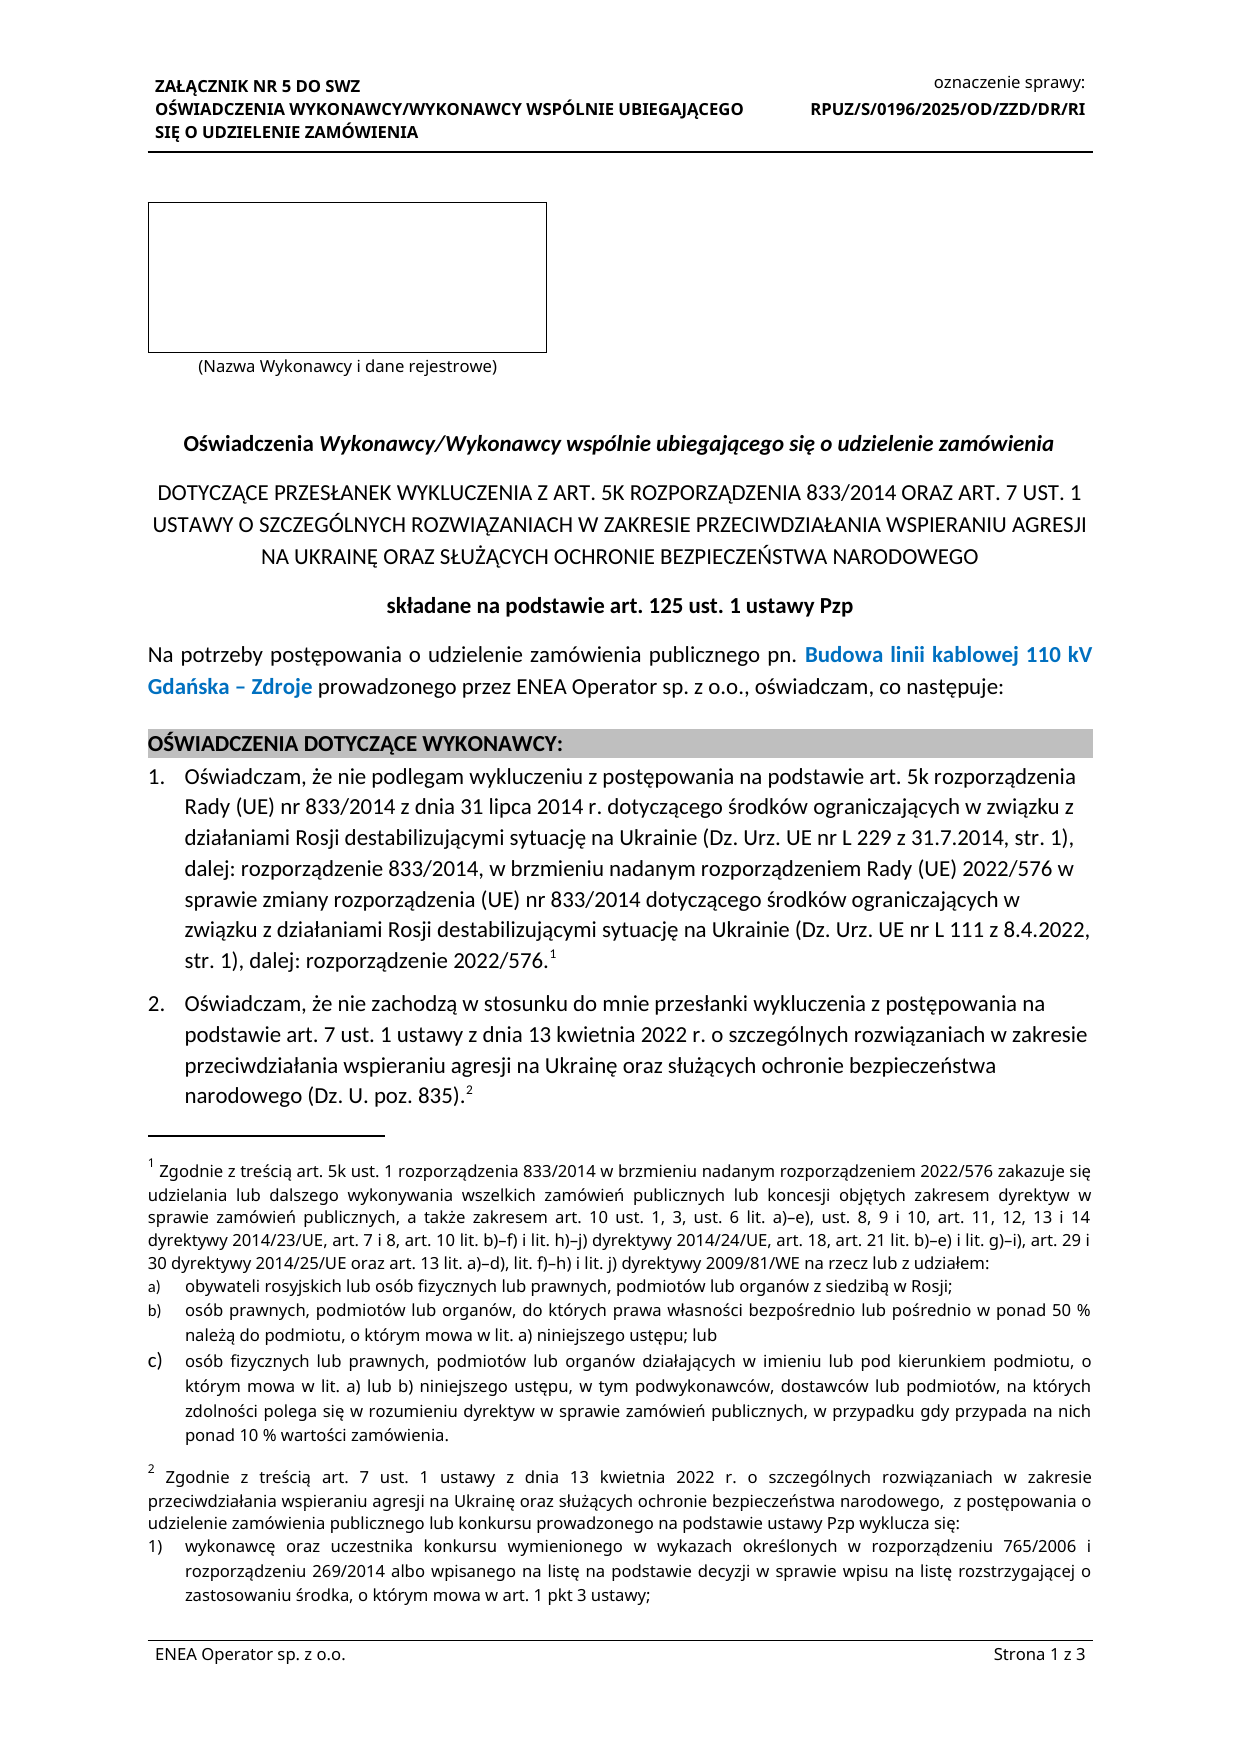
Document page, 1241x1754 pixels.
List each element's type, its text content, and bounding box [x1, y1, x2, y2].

text DOTYCZĄCE PRZESŁANEK WYKLUCZENIA Z ART. 5K ROZPORZĄDZENIA 833/2014 ORAZ ART. 7 UST. 1 USTAWY O SZCZEGÓLNYCH ROZWIĄZANIACH W ZAKRESIE PRZECIWDZIAŁANIA WSPIERANIU AGRESJI NA UKRAINĘ ORAZ SŁUŻĄCYCH OCHRONIE BEZPIECZEŃSTWA NARODOWEGO [148, 478, 1093, 571]
table_cell (Nazwa Wykonawcy i dane rejestrowe) [148, 353, 547, 378]
table_header [149, 203, 546, 352]
text składane na podstawie art. 125 ust. 1 ustawy Pzp [148, 591, 1093, 619]
text Na potrzeby postępowania o udzielenie zamówienia publicznego pn. Budowa linii kablowej 110 kV Gdańska – Zdroje prowadzonego przez ENEA Operator sp. z o.o., oświadczam, co następuje: [148, 640, 1093, 700]
text OŚWIADCZENIA DOTYCZĄCE WYKONAWCY: [148, 729, 1093, 758]
list Oświadczam, że nie podlegam wykluczeniu z postępowania na podstawie art. 5k rozporządzenia Rady (UE) nr 833/2014 z dnia 31 lipca 2014 r. dotyczącego środków ograniczających w związku z działaniami Rosji destabilizującymi sytuację na Ukrainie (Dz. Urz. UE nr L 229 z 31.7.2014, str. 1), dalej: rozporządzenie 833/2014, w brzmieniu nadanym rozporządzeniem Rady (UE) 2022/576 w sprawie zmiany rozporządzenia (UE) nr 833/2014 dotyczącego środków ograniczających w związku z działaniami Rosji destabilizującymi sytuację na Ukrainie (Dz. Urz. UE nr L 111 z 8.4.2022, str. 1), dalej: rozporządzenie 2022/576. [148, 762, 1093, 974]
text Oświadczenia Wykonawcy/Wykonawcy wspólnie ubiegającego się o udzielenie zamówienia [148, 429, 1093, 457]
list Oświadczam, że nie zachodzą w stosunku do mnie przesłanki wykluczenia z postępowania na podstawie art. 7 ust. 1 ustawy z dnia 13 kwietnia 2022 r. o szczególnych rozwiązaniach w zakresie przeciwdziałania wspieraniu agresji na Ukrainę oraz służących ochronie bezpieczeństwa narodowego (Dz. U. poz. 835). [148, 989, 1093, 1109]
